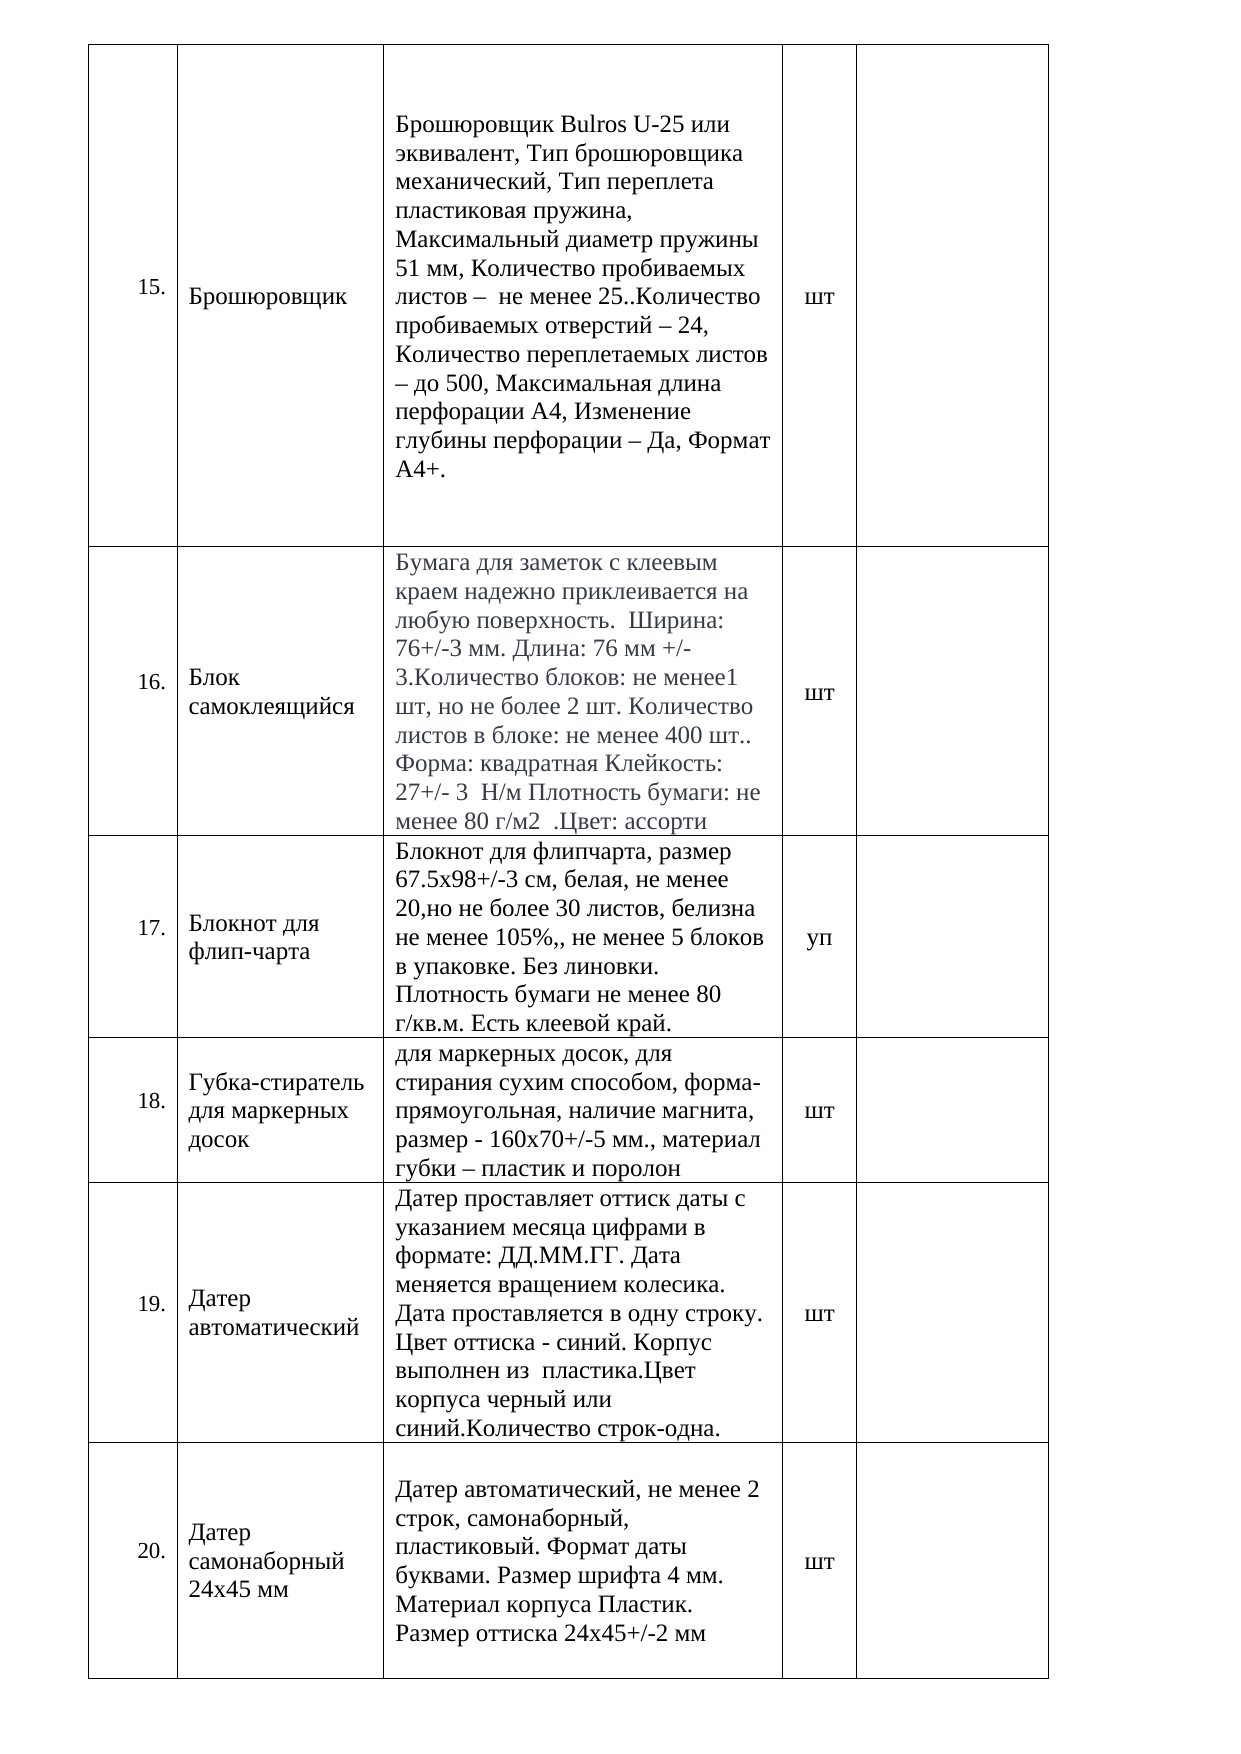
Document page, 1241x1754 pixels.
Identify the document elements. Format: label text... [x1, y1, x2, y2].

table_cell Датер автоматический [178, 1183, 383, 1442]
table_cell Блокнот для флипчарта, размер 67.5х98+/-3 см, белая, не менее 20,но не более 30 листов, белизна не менее 105%,, не менее 5 блоков в упаковке. Без линовки. Плотность бумаги не менее 80 г/кв.м. Есть клеевой край. [384, 836, 782, 1037]
table_cell [89, 1183, 177, 1442]
table_cell шт [783, 547, 856, 835]
table_cell [89, 1038, 177, 1182]
table_cell Датер самонаборный 24x45 мм [178, 1443, 383, 1678]
table_cell уп [783, 836, 856, 1037]
table_cell Датер автоматический, не менее 2 строк, самонаборный, пластиковый. Формат даты буквами. Размер шрифта 4 мм. Материал корпуса Пластик. Размер оттиска 24x45+/-2 мм [384, 1443, 782, 1678]
table_cell Блокнот для флип-чарта [178, 836, 383, 1037]
table_cell Брошюровщик Bulros U-25 или эквивалент, Тип брошюровщика механический, Тип переплета пластиковая пружина, Максимальный диаметр пружины 51 мм, Количество пробиваемых листов – не менее 25..Количество пробиваемых отверстий – 24, Количество переплетаемых листов – до 500, Максимальная длина перфорации А4, Изменение глубины перфорации – Да, Формат А4+. [384, 45, 782, 546]
table_cell шт [783, 1183, 856, 1442]
table_cell Блок самоклеящийся [178, 547, 383, 835]
table_cell Бумага для заметок с клеевым краем надежно приклеивается на любую поверхность. Ширина: 76+/-3 мм. Длина: 76 мм +/-3.Количество блоков: не менее1 шт, но не более 2 шт. Количество листов в блоке: не менее 400 шт.. Форма: квадратная Клейкость: 27+/- 3 Н/м Плотность бумаги: не менее 80 г/м2 .Цвет: ассорти [384, 547, 782, 835]
table_cell [89, 547, 177, 835]
table_cell [857, 1183, 1048, 1442]
table_cell шт [783, 45, 856, 546]
table_cell шт [783, 1443, 856, 1678]
table_cell для маркерных досок, для стирания сухим способом, форма-прямоугольная, наличие магнита, размер - 160х70+/-5 мм., материал губки – пластик и поролон [384, 1038, 782, 1182]
table_cell Брошюровщик [178, 45, 383, 546]
table_cell шт [783, 1038, 856, 1182]
table_cell [857, 547, 1048, 835]
table_cell [857, 1038, 1048, 1182]
table_cell [857, 45, 1048, 546]
table_cell [89, 836, 177, 1037]
table_cell Губка-стиратель для маркерных досок [178, 1038, 383, 1182]
table_cell [857, 836, 1048, 1037]
table_cell [857, 1443, 1048, 1678]
table_cell [89, 45, 177, 546]
table_cell Датер проставляет оттиск даты с указанием месяца цифрами в формате: ДД.ММ.ГГ. Дата меняется вращением колесика. Дата проставляется в одну строку. Цвет оттиска - синий. Корпус выполнен из пластика.Цвет корпуса черный или синий.Количество строк-одна. [384, 1183, 782, 1442]
table_cell [89, 1443, 177, 1678]
